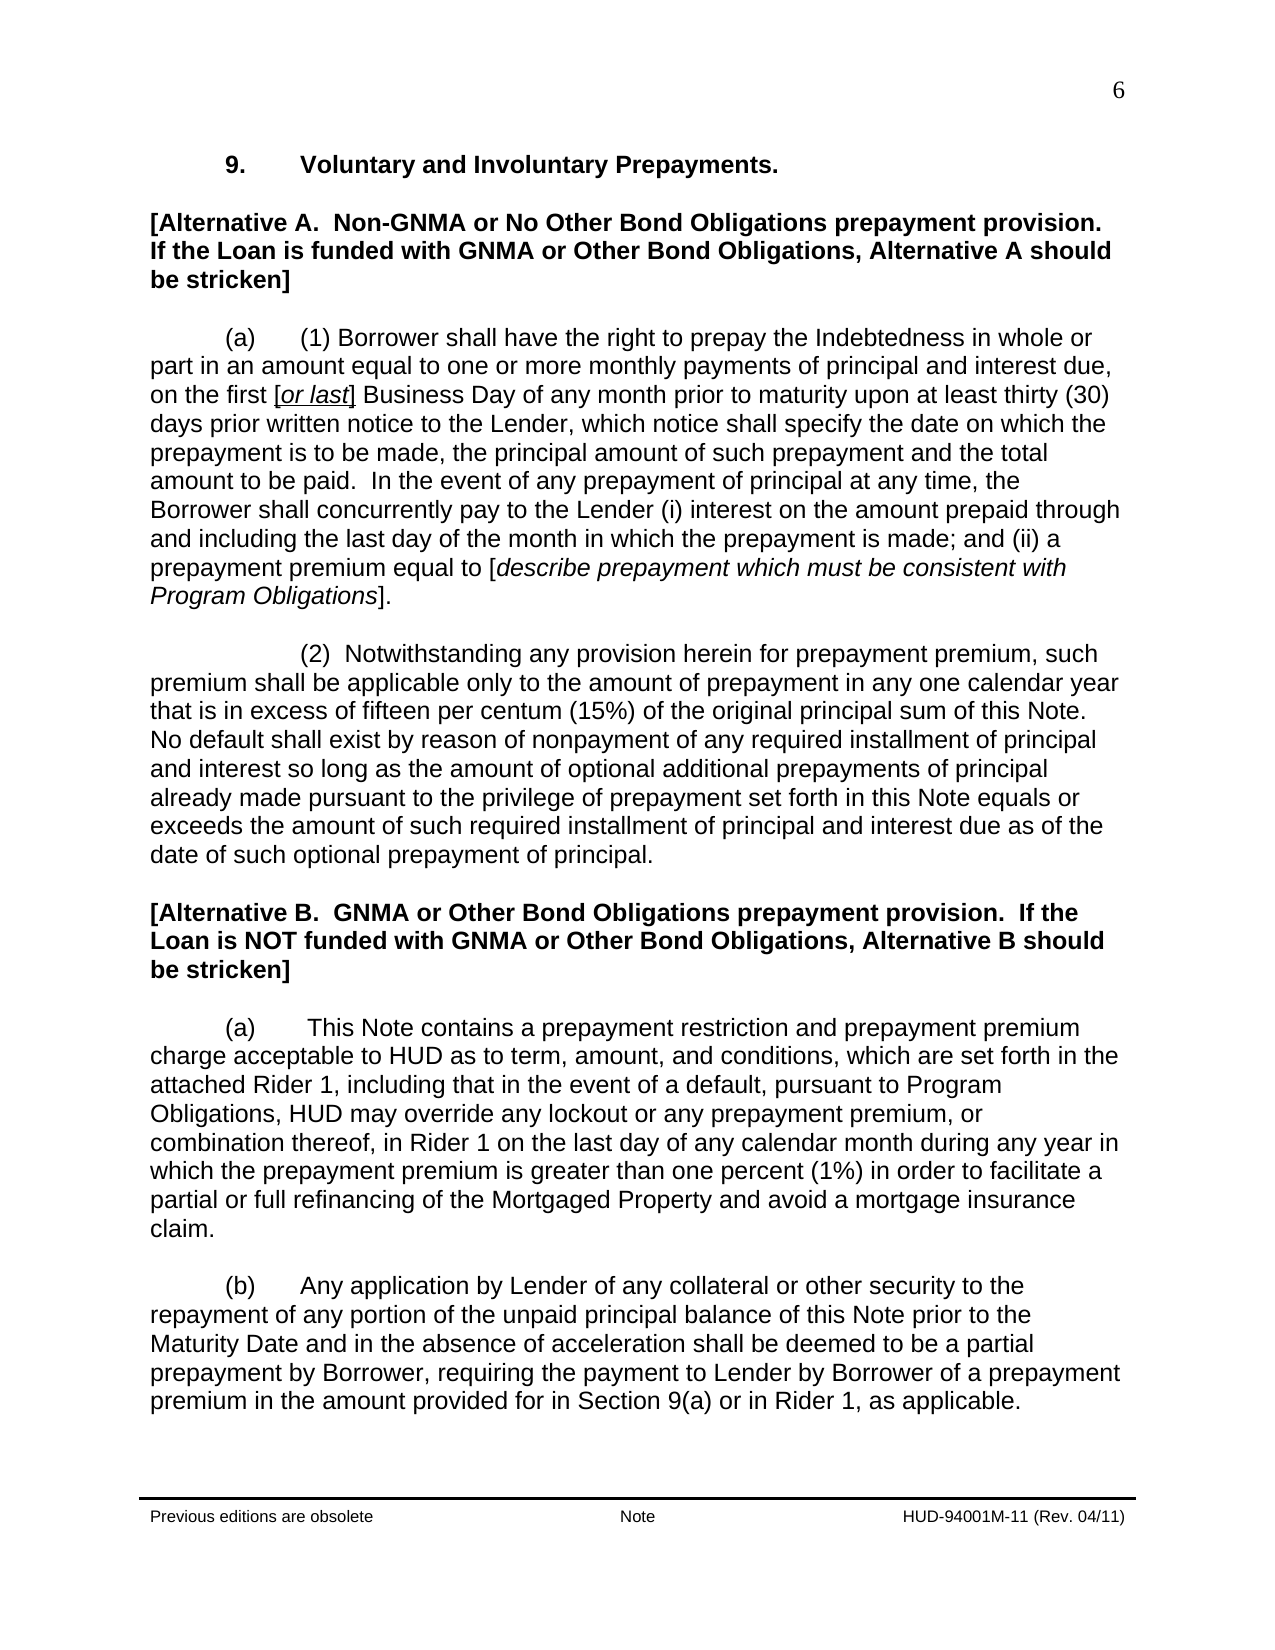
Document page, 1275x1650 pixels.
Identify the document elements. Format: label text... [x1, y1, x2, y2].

text (a) This Note contains a prepayment restriction and prepayment premium charge acceptable to HUD as to term, amount, and conditions, which are set forth in the attached Rider 1, including that in the event of a default, pursuant to Program Obligations, HUD may override any lockout or any prepayment premium, or combination thereof, in Rider 1 on the last day of any calendar month during any year in which the prepayment premium is greater than one percent (1%) in order to facilitate a partial or full refinancing of the Mortgaged Property and avoid a mortgage insurance claim. [150, 1012, 1125, 1242]
text 9. Voluntary and Involuntary Prepayments. [150, 150, 1125, 179]
text [Alternative B. GNMA or Other Bond Obligations prepayment provision. If the Loan is NOT funded with GNMA or Other Bond Obligations, Alternative B should be stricken] [150, 897, 1125, 984]
text (b) Any application by Lender of any collateral or other security to the repayment of any portion of the unpaid principal balance of this Note prior to the Maturity Date and in the absence of acceleration shall be deemed to be a partial prepayment by Borrower, requiring the payment to Lender by Borrower of a prepayment premium in the amount provided for in Section 9(a) or in Rider 1, as applicable. [150, 1271, 1125, 1415]
text (a) (1) Borrower shall have the right to prepay the Indebtedness in whole or part in an amount equal to one or more monthly payments of principal and interest due, on the first [or last] Business Day of any month prior to maturity upon at least thirty (30) days prior written notice to the Lender, which notice shall specify the date on which the prepayment is to be made, the principal amount of such prepayment and the total amount to be paid. In the event of any prepayment of principal at any time, the Borrower shall concurrently pay to the Lender (i) interest on the amount prepaid through and including the last day of the month in which the prepayment is made; and (ii) a prepayment premium equal to [describe prepayment which must be consistent with Program Obligations]. [150, 322, 1125, 610]
text [Alternative A. Non-GNMA or No Other Bond Obligations prepayment provision. If the Loan is funded with GNMA or Other Bond Obligations, Alternative A should be stricken] [150, 207, 1125, 294]
text (2) Notwithstanding any provision herein for prepayment premium, such premium shall be applicable only to the amount of prepayment in any one calendar year that is in excess of fifteen per centum (15%) of the original principal sum of this Note. No default shall exist by reason of nonpayment of any required installment of principal and interest so long as the amount of optional additional prepayments of principal already made pursuant to the privilege of prepayment set forth in this Note equals or exceeds the amount of such required installment of principal and interest due as of the date of such optional prepayment of principal. [150, 639, 1125, 869]
